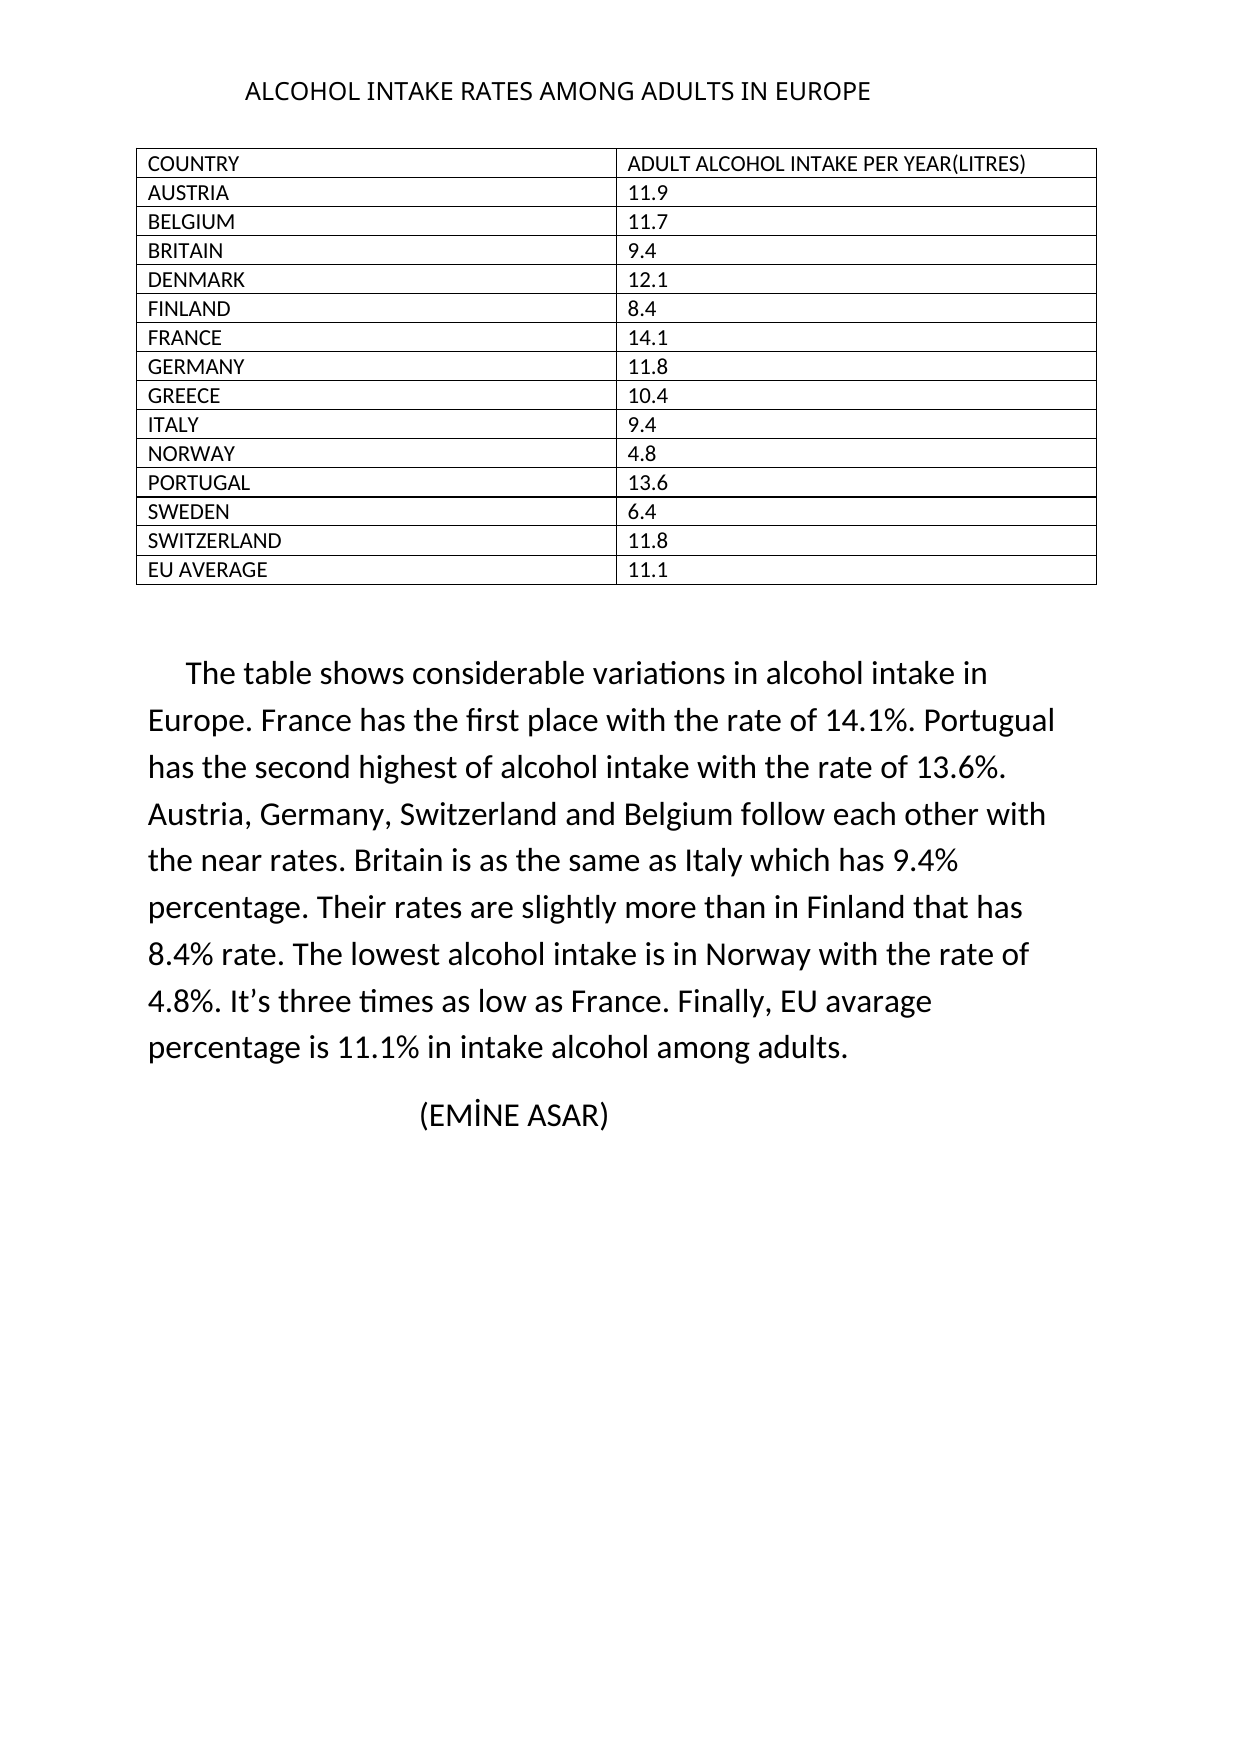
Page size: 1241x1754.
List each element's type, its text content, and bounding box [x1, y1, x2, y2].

table_cell ITALY [137, 410, 616, 438]
table_cell 11.9 [617, 178, 1096, 206]
table_cell 8.4 [617, 294, 1096, 322]
table_cell DENMARK [137, 265, 616, 293]
text (EMİNE ASAR) [148, 1094, 1093, 1135]
table_cell 4.8 [617, 439, 1096, 467]
table_cell 11.7 [617, 207, 1096, 235]
table_cell SWITZERLAND [137, 526, 616, 554]
table_cell EU AVERAGE [137, 556, 616, 583]
table_cell 11.8 [617, 352, 1096, 380]
table_cell 10.4 [617, 381, 1096, 409]
table_cell 11.8 [617, 526, 1096, 554]
table_header COUNTRY [137, 149, 616, 177]
table_cell 9.4 [617, 236, 1096, 264]
table_header ADULT ALCOHOL INTAKE PER YEAR(LITRES) [617, 149, 1096, 177]
table_cell BRITAIN [137, 236, 616, 264]
table_cell 11.1 [617, 556, 1096, 583]
table_cell PORTUGAL [137, 468, 616, 496]
table_cell NORWAY [137, 439, 616, 467]
table_cell 12.1 [617, 265, 1096, 293]
table_cell FRANCE [137, 323, 616, 351]
table_cell FINLAND [137, 294, 616, 322]
text The table shows considerable variations in alcohol intake in Europe. France has the first place with the rate of 14.1%. Portugual has the second highest of alcohol intake with the rate of 13.6%. Austria, Germany, Switzerland and Belgium follow each other with the near rates. Britain is as the same as Italy which has 9.4% percentage. Their rates are slightly more than in Finland that has 8.4% rate. The lowest alcohol intake is in Norway with the rate of 4.8%. It’s three times as low as France. Finally, EU avarage percentage is 11.1% in intake alcohol among adults. [148, 652, 1093, 1067]
table_cell GERMANY [137, 352, 616, 380]
table_cell SWEDEN [137, 498, 616, 525]
table_cell 6.4 [617, 498, 1096, 525]
table_cell 13.6 [617, 468, 1096, 496]
table_cell AUSTRIA [137, 178, 616, 206]
table_cell BELGIUM [137, 207, 616, 235]
table_cell 9.4 [617, 410, 1096, 438]
table_cell GREECE [137, 381, 616, 409]
table_cell 14.1 [617, 323, 1096, 351]
